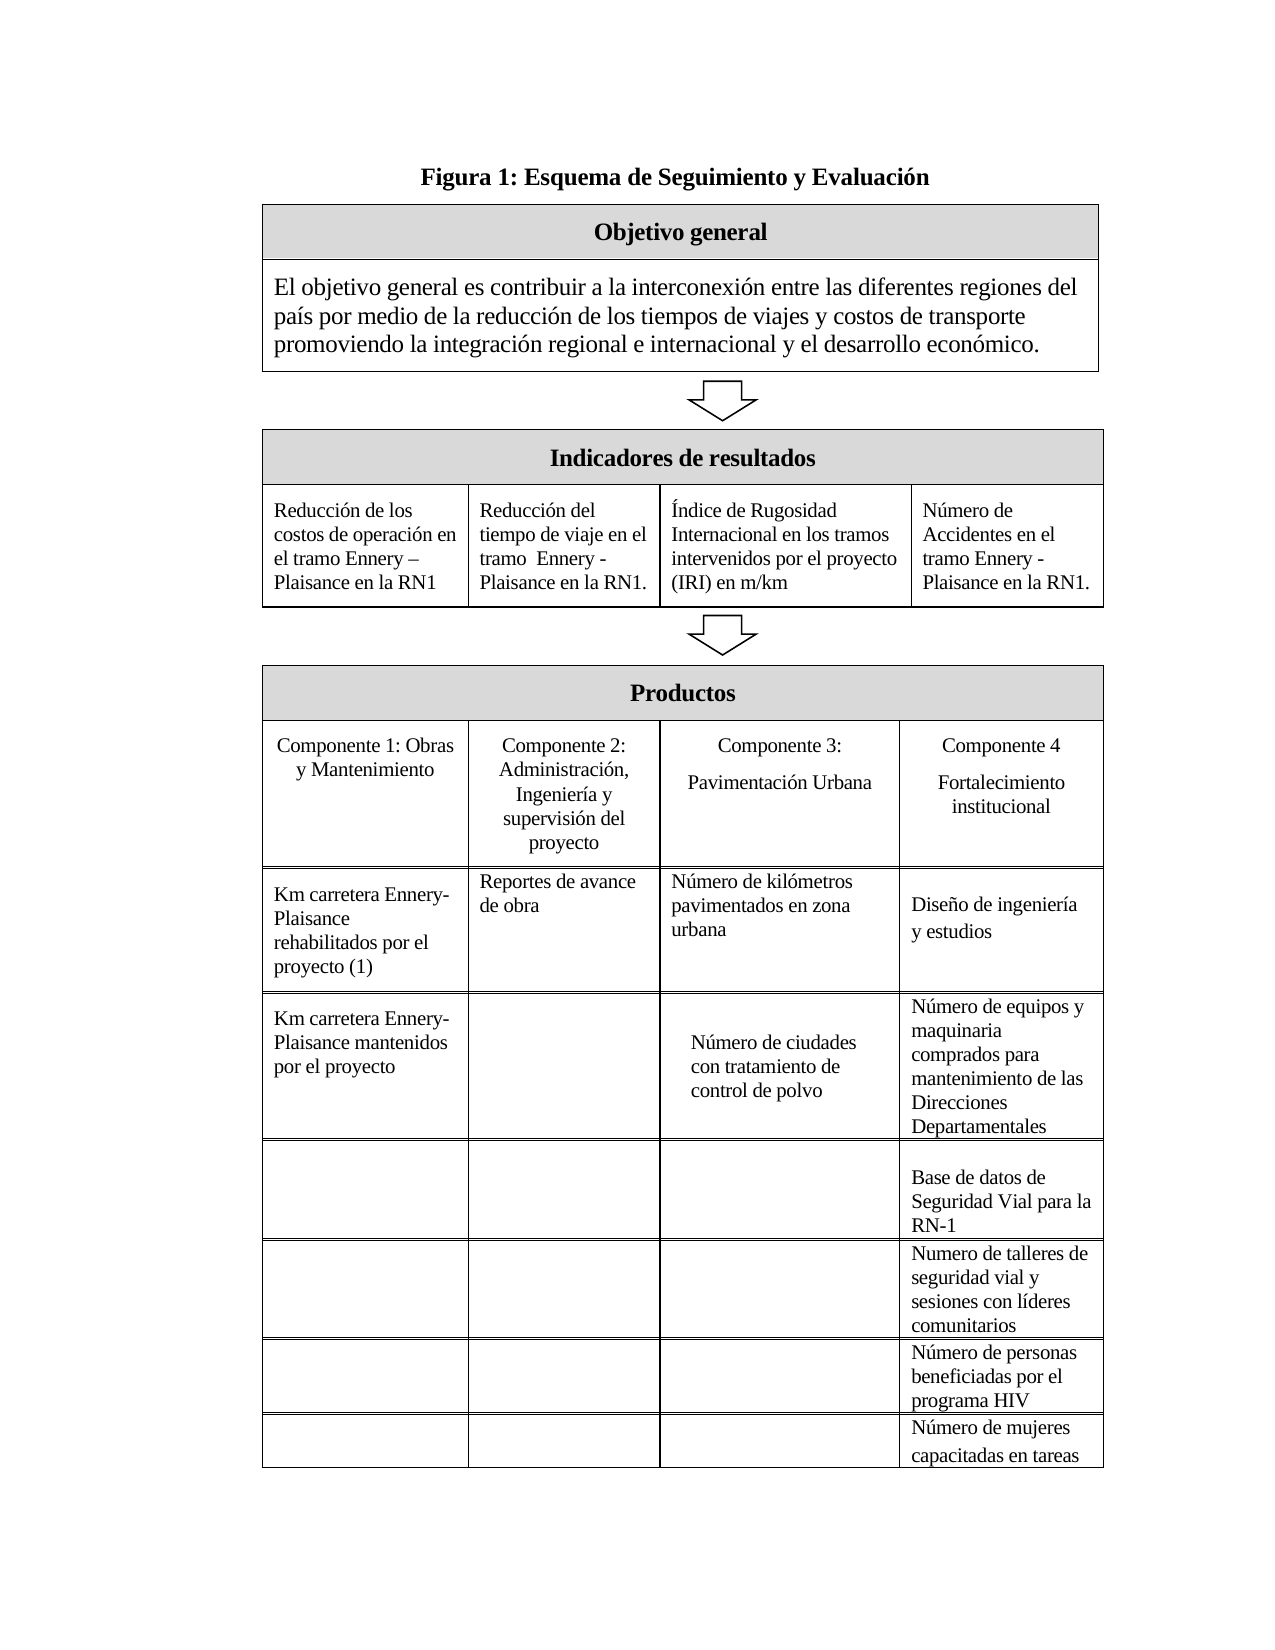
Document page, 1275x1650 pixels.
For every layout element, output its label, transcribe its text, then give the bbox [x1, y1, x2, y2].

table_cell Km carretera Ennery-Plaisance rehabilitados por el proyecto (1) [263, 869, 468, 991]
table_cell [469, 1340, 659, 1412]
table_cell [661, 1241, 899, 1337]
table_cell [263, 1241, 468, 1337]
table_cell [661, 1141, 899, 1237]
table_cell Componente 2: Administración, Ingeniería y supervisión del proyecto [469, 721, 659, 866]
list Figura 1: Esquema de Seguimiento y Evaluación [262, 162, 1087, 191]
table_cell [900, 1415, 1103, 1467]
table_cell El objetivo general es contribuir a la interconexión entre las diferentes regiones del país por medio de la reducción de los tiempos de viajes y costos de transporte promoviendo la integración regional e internacional y el desarrollo económico. [263, 260, 1098, 371]
table_cell Base de datos de Seguridad Vial para la RN-1 [900, 1141, 1103, 1237]
table_cell [661, 1415, 899, 1467]
table_cell Número de ciudades con tratamiento de control de polvo [661, 994, 899, 1138]
table_cell Componente 4 Fortalecimiento institucional [900, 721, 1103, 866]
table_cell Índice de Rugosidad Internacional en los tramos intervenidos por el proyecto (IRI) en m/km [661, 485, 911, 606]
table_cell Reducción de los costos de operación en el tramo Ennery –Plaisance en la RN1 [263, 485, 468, 606]
table_cell Número de personas beneficiadas por el programa HIV [900, 1340, 1103, 1412]
table_cell Reducción del tiempo de viaje en el tramo Ennery -Plaisance en la RN1. [469, 485, 659, 606]
table_cell Número de Accidentes en el tramo Ennery -Plaisance en la RN1. [912, 485, 1103, 606]
table_cell [469, 1141, 659, 1237]
table_cell [469, 1241, 659, 1337]
table_cell Número de kilómetros pavimentados en zona urbana [661, 869, 899, 991]
table_cell Numero de talleres de seguridad vial y sesiones con líderes comunitarios [900, 1241, 1103, 1337]
table_header Productos [263, 666, 1103, 720]
table_cell Componente 3: Pavimentación Urbana [661, 721, 899, 866]
table_cell [469, 1415, 659, 1467]
table_cell [263, 1415, 468, 1467]
table_cell [263, 1141, 468, 1237]
table_cell Componente 1: Obras y Mantenimiento [263, 721, 468, 866]
table_cell Km carretera Ennery-Plaisance mantenidos por el proyecto [263, 994, 468, 1138]
table_header Indicadores de resultados [263, 430, 1103, 484]
table_cell [661, 1340, 899, 1412]
table_cell Diseño de ingeniería y estudios [900, 869, 1103, 991]
table_cell [263, 1340, 468, 1412]
table_cell Reportes de avance de obra [469, 869, 659, 991]
table_header Objetivo general [263, 205, 1098, 258]
table_cell [469, 994, 659, 1138]
table_cell Número de equipos y maquinaria comprados para mantenimiento de las Direcciones Departamentales [900, 994, 1103, 1138]
